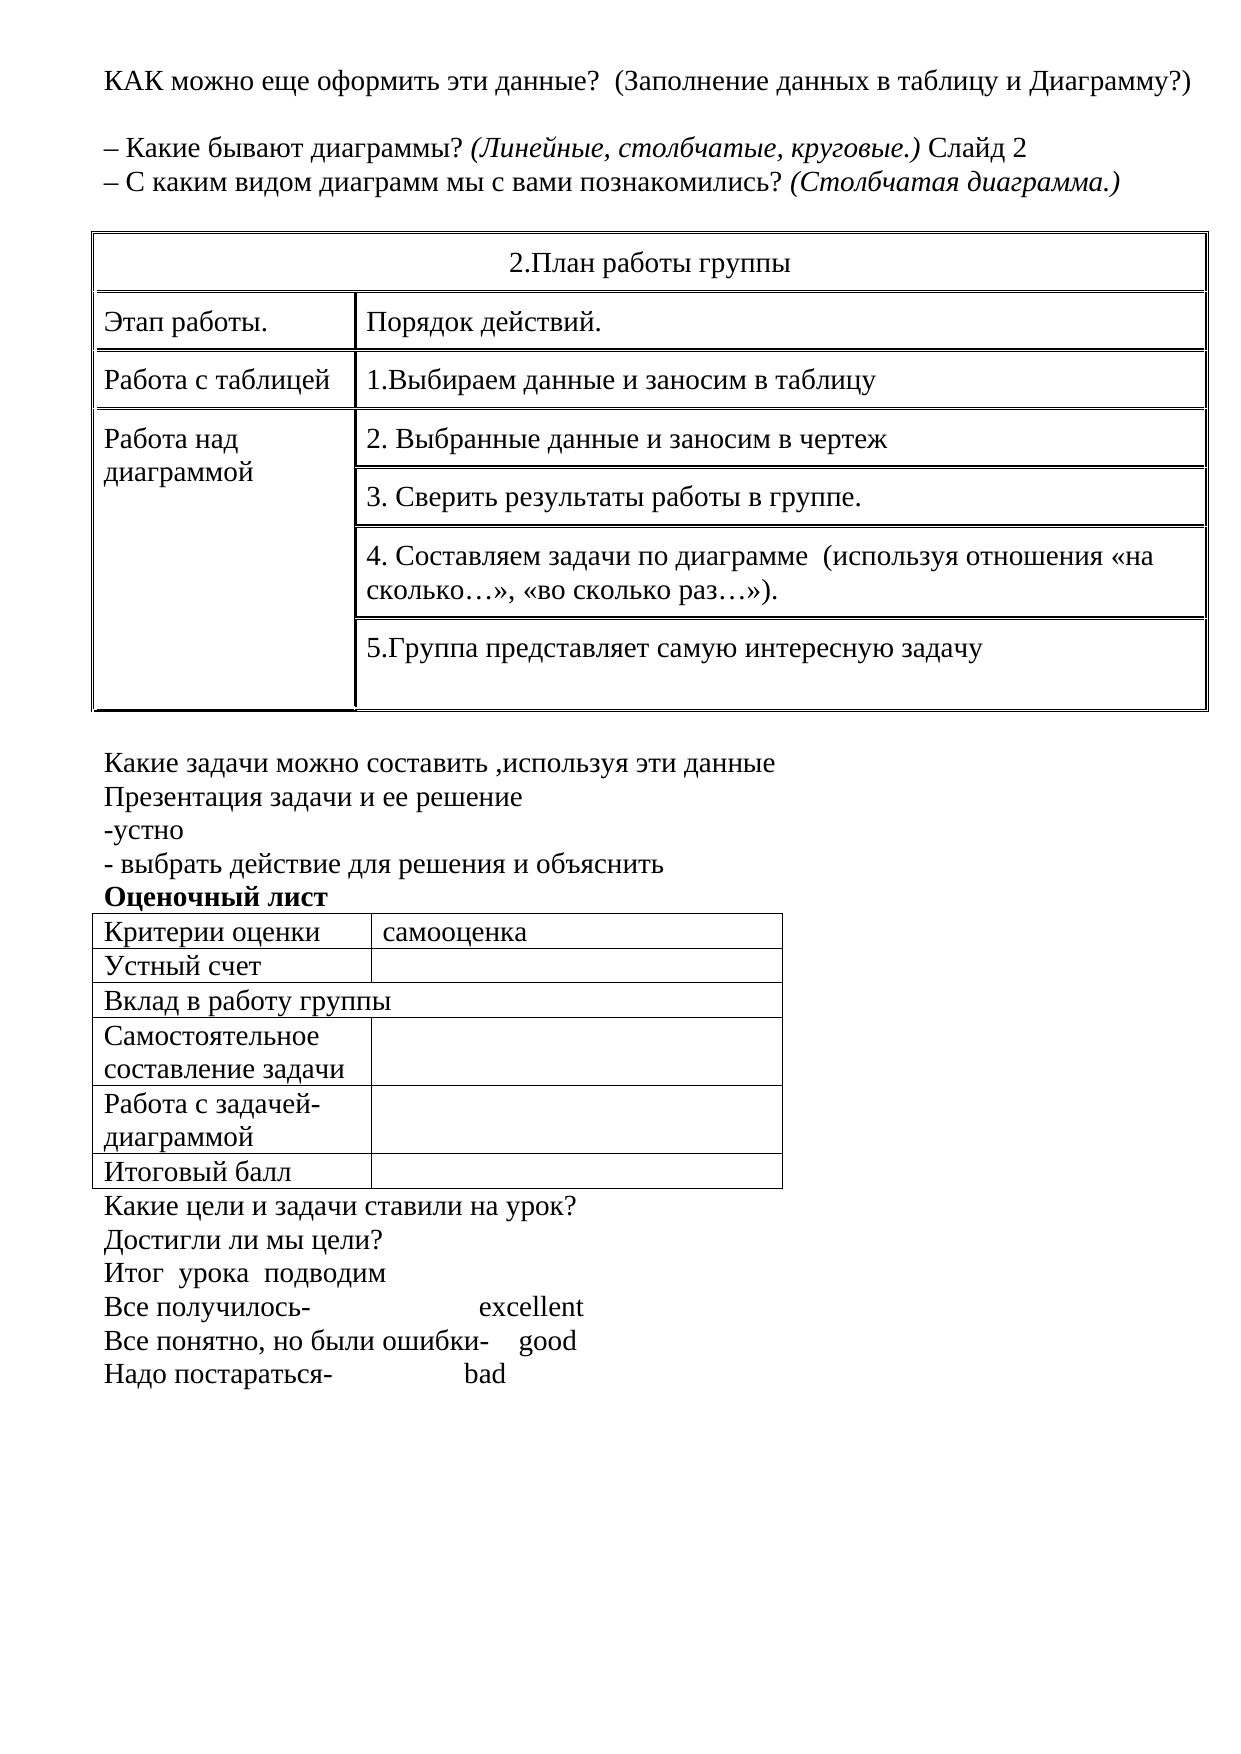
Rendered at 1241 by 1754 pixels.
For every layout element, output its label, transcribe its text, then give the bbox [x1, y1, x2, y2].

table_header самооценка [372, 914, 782, 947]
table_cell [372, 1086, 782, 1153]
table_cell Работа над диаграммой [93, 407, 355, 708]
table_cell [372, 1154, 782, 1187]
text Все получилось- excellent [103, 1289, 1196, 1323]
text Надо постараться- bad [103, 1356, 1196, 1390]
table_cell Вклад в работу группы [93, 983, 782, 1017]
table_header Критерии оценки [93, 914, 371, 947]
text Оценочный лист [103, 879, 1196, 913]
table_cell 4. Составляем задачи по диаграмме (используя отношения «на сколько…», «во сколько раз…»). [357, 524, 1206, 616]
text Достигли ли мы цели? [103, 1222, 1196, 1256]
text – Какие бывают диаграммы? (Линейные, столбчатые, круговые.) Слайд 2 – С каким видом диаграмм мы с вами познакомились? (Столбчатая диаграмма.) [103, 130, 1196, 197]
table_cell 2. Выбранные данные и заносим в чертеж [355, 407, 1207, 465]
text КАК можно еще оформить эти данные? (Заполнение данных в таблицу и Диаграмму?) [103, 63, 1196, 97]
table_cell Порядок действий. [357, 290, 1206, 348]
table_cell Этап работы. [94, 290, 354, 348]
table_cell [372, 1018, 782, 1085]
text Все понятно, но были ошибки- good [103, 1323, 1196, 1356]
table_header 2.План работы группы [94, 234, 1205, 289]
table_cell 5.Группа представляет самую интересную задачу [355, 616, 1206, 708]
text Какие задачи можно составить ,используя эти данные [103, 745, 1196, 779]
table_cell Работа с задачей- диаграммой [93, 1086, 371, 1153]
table_cell Работа с таблицей [94, 348, 354, 407]
text - выбрать действие для решения и объяснить [103, 846, 1196, 879]
table_cell 1.Выбираем данные и заносим в таблицу [357, 348, 1206, 407]
table_cell Самостоятельное составление задачи [93, 1018, 371, 1085]
text Презентация задачи и ее решение [103, 779, 1196, 812]
text -устно [103, 812, 1196, 846]
table_cell Устный счет [93, 949, 371, 982]
text Итог урока подводим [103, 1256, 1196, 1289]
table_cell Итоговый балл [93, 1154, 371, 1187]
table_cell [372, 949, 782, 982]
text Какие цели и задачи ставили на урок? [103, 1188, 1196, 1222]
table_cell 3. Сверить результаты работы в группе. [357, 465, 1206, 524]
